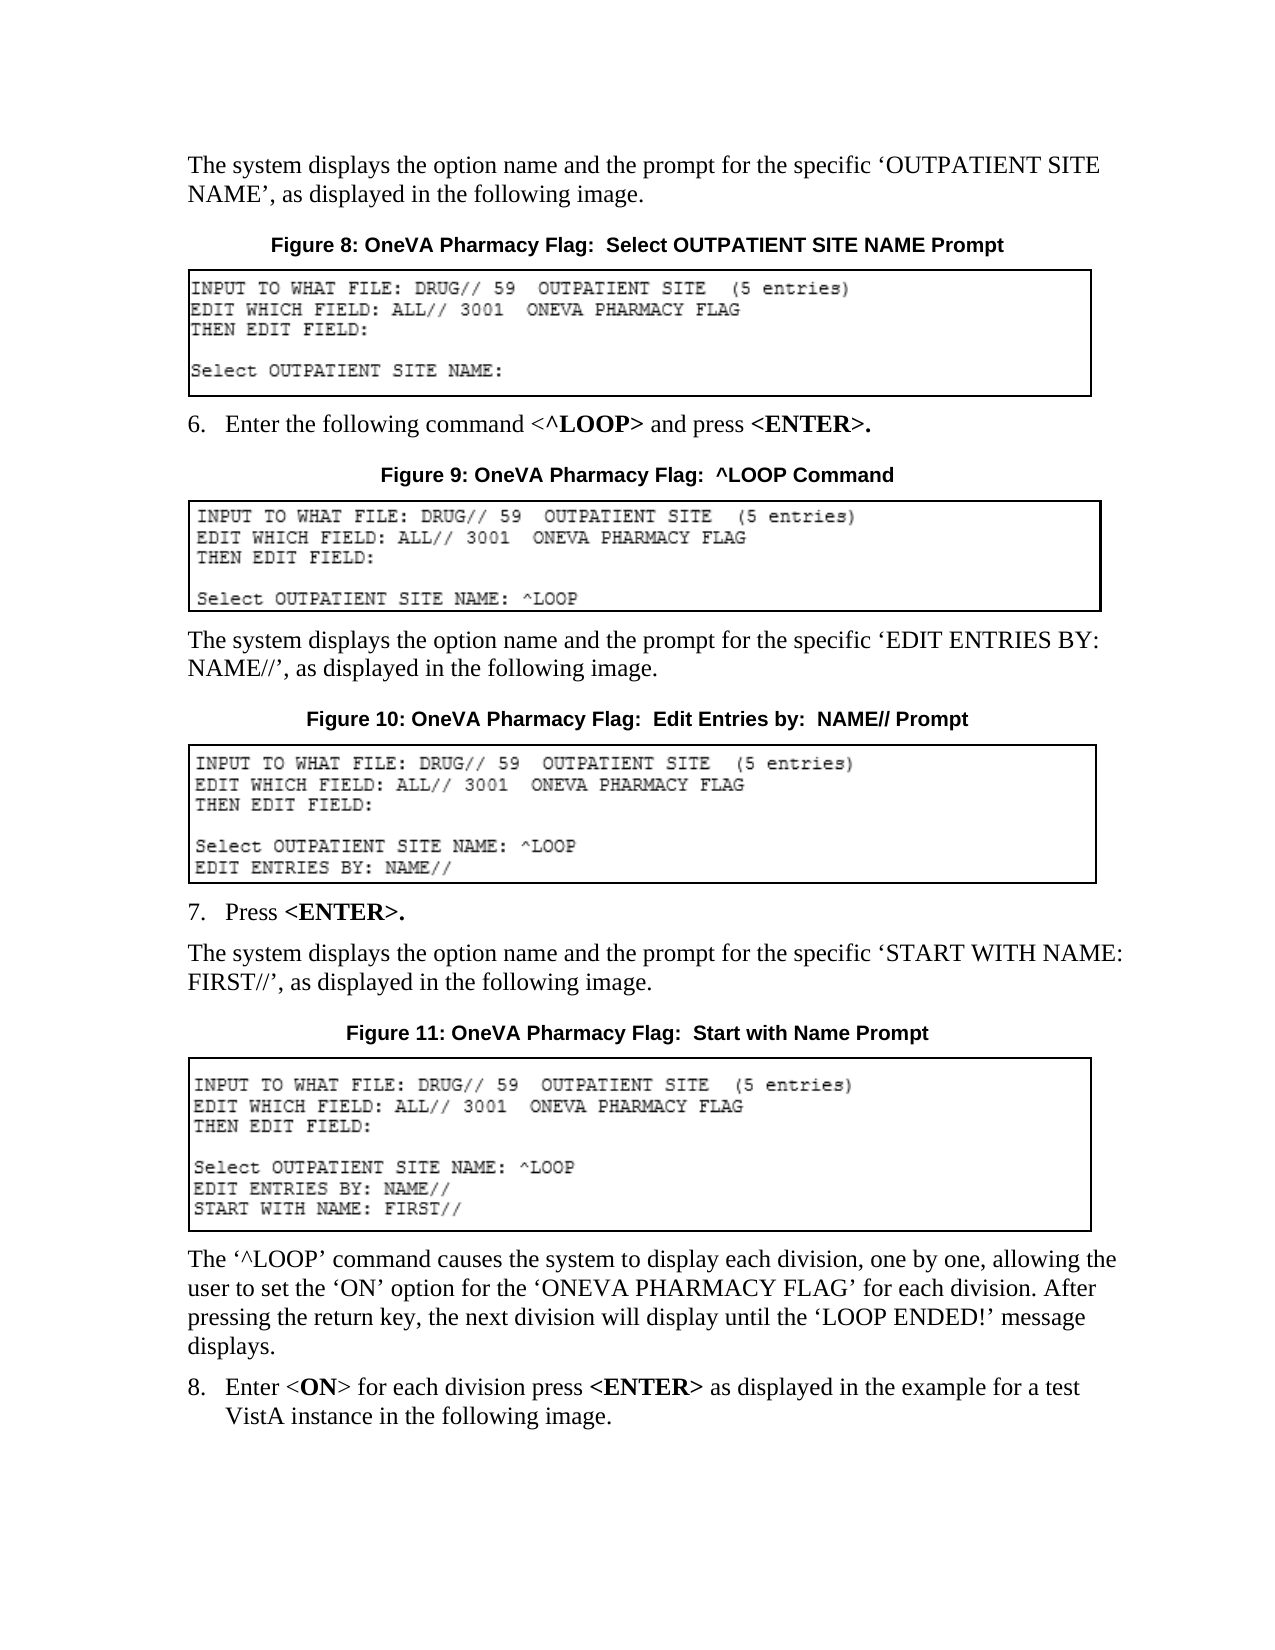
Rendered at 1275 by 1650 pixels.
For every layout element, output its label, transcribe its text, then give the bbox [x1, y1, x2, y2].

picture [190, 502, 1099, 610]
text Figure 9: OneVA Pharmacy Flag: ^LOOP Command [150, 463, 1125, 487]
list Enter <ON> for each division press <ENTER> as displayed in the example for a test VistA instance in the following image. [187, 1372, 1125, 1429]
list Enter the following command <^LOOP> and press <ENTER>. [187, 409, 1125, 438]
list Press <ENTER>. [187, 897, 1125, 926]
picture [190, 1059, 1090, 1230]
text Figure 8: OneVA Pharmacy Flag: Select OUTPATIENT SITE NAME Prompt [150, 232, 1125, 256]
text Figure 10: OneVA Pharmacy Flag: Edit Entries by: NAME// Prompt [150, 707, 1125, 731]
picture [190, 746, 1095, 882]
text The system displays the option name and the prompt for the specific ‘OUTPATIENT SITE NAME’, as displayed in the following image. [187, 150, 1125, 207]
text The system displays the option name and the prompt for the specific ‘EDIT ENTRIES BY: NAME//’, as displayed in the following image. [187, 625, 1125, 682]
picture [190, 271, 1090, 395]
text The ‘^LOOP’ command causes the system to display each division, one by one, allowing the user to set the ‘ON’ option for the ‘ONEVA PHARMACY FLAG’ for each division. After pressing the return key, the next division will display until the ‘LOOP ENDED!’ message displays. [187, 1244, 1125, 1359]
text The system displays the option name and the prompt for the specific ‘START WITH NAME: FIRST//’, as displayed in the following image. [187, 938, 1125, 996]
text Figure 11: OneVA Pharmacy Flag: Start with Name Prompt [150, 1021, 1125, 1044]
